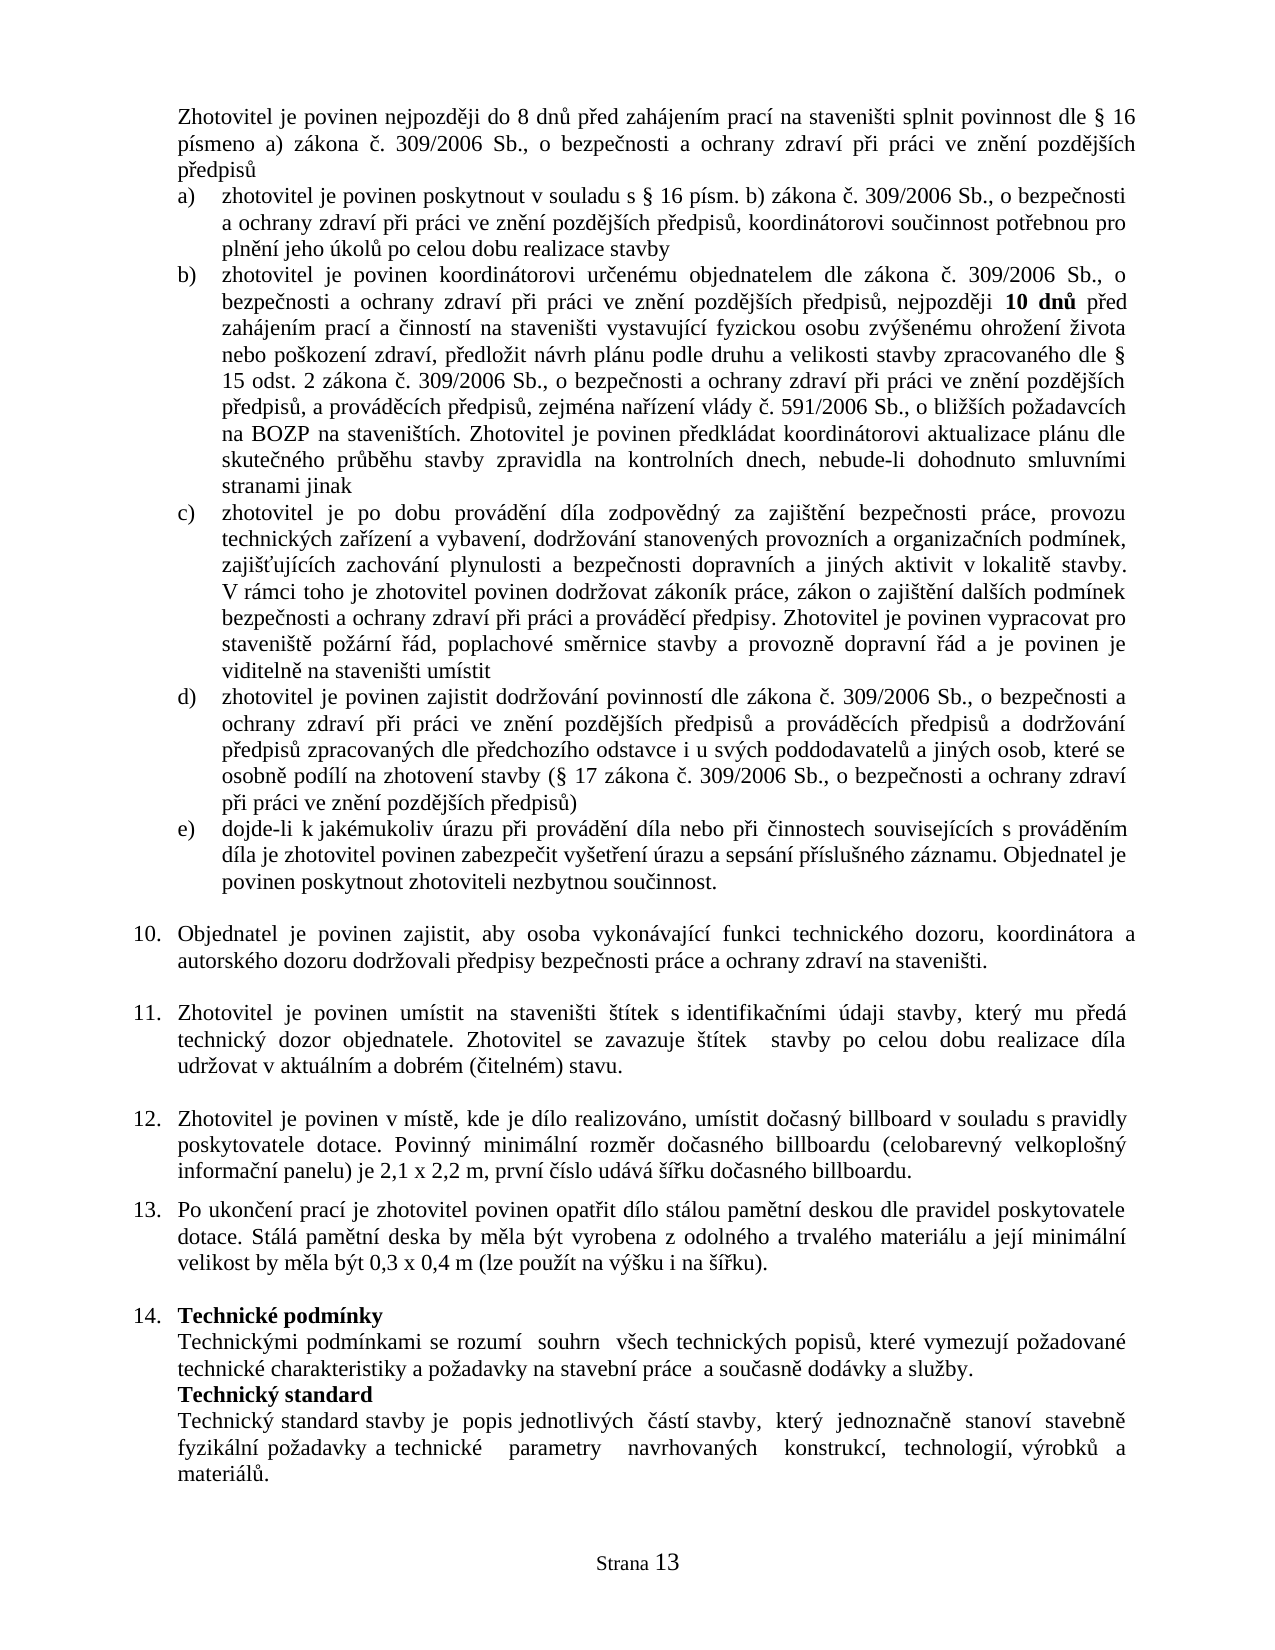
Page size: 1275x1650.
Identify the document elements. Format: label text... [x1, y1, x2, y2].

list Technické podmínky [133, 1302, 1127, 1328]
list zhotovitel je povinen poskytnout v souladu s § 16 písm. b) zákona č. 309/2006 Sb., o bezpečnosti a ochrany zdraví při práci ve znění pozdějších předpisů, koordinátorovi součinnost potřebnou pro plnění jeho úkolů po celou dobu realizace stavby [177, 182, 1127, 262]
text Technickými podmínkami se rozumí souhrn všech technických popisů, které vymezují požadované technické charakteristiky a požadavky na stavební práce a současně dodávky a služby. [177, 1328, 1127, 1381]
list Zhotovitel je povinen v místě, kde je dílo realizováno, umístit dočasný billboard v souladu s pravidly poskytovatele dotace. Povinný minimální rozměr dočasného billboardu (celobarevný velkoplošný informační panelu) je 2,1 x 2,2 m, první číslo udává šířku dočasného billboardu. [133, 1105, 1127, 1184]
list Po ukončení prací je zhotovitel povinen opatřit dílo stálou pamětní deskou dle pravidel poskytovatele dotace. Stálá pamětní deska by měla být vyrobena z odolného a trvalého materiálu a její minimální velikost by měla být 0,3 x 0,4 m (lze použít na výšku i na šířku). [133, 1196, 1127, 1276]
text Technický standard stavby je popis jednotlivých částí stavby, který jednoznačně stanoví stavebně fyzikální požadavky a technické parametry navrhovaných konstrukcí, technologií, výrobků a materiálů. [177, 1407, 1127, 1486]
text Zhotovitel je povinen nejpozději do 8 dnů před zahájením prací na staveništi splnit povinnost dle § 16 písmeno a) zákona č. 309/2006 Sb., o bezpečnosti a ochrany zdraví při práci ve znění pozdějších předpisů [177, 103, 1137, 182]
list Objednatel je povinen zajistit, aby osoba vykonávající funkci technického dozoru, koordinátora a autorského dozoru dodržovali předpisy bezpečnosti práce a ochrany zdraví na staveništi. [133, 920, 1137, 973]
list zhotovitel je povinen zajistit dodržování povinností dle zákona č. 309/2006 Sb., o bezpečnosti a ochrany zdraví při práci ve znění pozdějších předpisů a prováděcích předpisů a dodržování předpisů zpracovaných dle předchozího odstavce i u svých poddodavatelů a jiných osob, které se osobně podílí na zhotovení stavby (§ 17 zákona č. 309/2006 Sb., o bezpečnosti a ochrany zdraví při práci ve znění pozdějších předpisů) [177, 683, 1127, 815]
list dojde-li k jakémukoliv úrazu při provádění díla nebo při činnostech souvisejících s prováděním díla je zhotovitel povinen zabezpečit vyšetření úrazu a sepsání příslušného záznamu. Objednatel je povinen poskytnout zhotoviteli nezbytnou součinnost. [177, 815, 1127, 894]
text Technický standard [177, 1381, 1127, 1407]
list zhotovitel je povinen koordinátorovi určenému objednatelem dle zákona č. 309/2006 Sb., o bezpečnosti a ochrany zdraví při práci ve znění pozdějších předpisů, nejpozději 10 dnů před zahájením prací a činností na staveništi vystavující fyzickou osobu zvýšenému ohrožení života nebo poškození zdraví, předložit návrh plánu podle druhu a velikosti stavby zpracovaného dle § 15 odst. 2 zákona č. 309/2006 Sb., o bezpečnosti a ochrany zdraví při práci ve znění pozdějších předpisů, a prováděcích předpisů, zejména nařízení vlády č. 591/2006 Sb., o bližších požadavcích na BOZP na staveništích. Zhotovitel je povinen předkládat koordinátorovi aktualizace plánu dle skutečného průběhu stavby zpravidla na kontrolních dnech, nebude-li dohodnuto smluvními stranami jinak [177, 262, 1127, 499]
list Zhotovitel je povinen umístit na staveništi štítek s identifikačními údaji stavby, který mu předá technický dozor objednatele. Zhotovitel se zavazuje štítek stavby po celou dobu realizace díla udržovat v aktuálním a dobrém (čitelném) stavu. [133, 999, 1127, 1078]
list zhotovitel je po dobu provádění díla zodpovědný za zajištění bezpečnosti práce, provozu technických zařízení a vybavení, dodržování stanovených provozních a organizačních podmínek, zajišťujících zachování plynulosti a bezpečnosti dopravních a jiných aktivit v lokalitě stavby. V rámci toho je zhotovitel povinen dodržovat zákoník práce, zákon o zajištění dalších podmínek bezpečnosti a ochrany zdraví při práci a prováděcí předpisy. Zhotovitel je povinen vypracovat pro staveniště požární řád, poplachové směrnice stavby a provozně dopravní řád a je povinen je viditelně na staveništi umístit [177, 499, 1127, 683]
